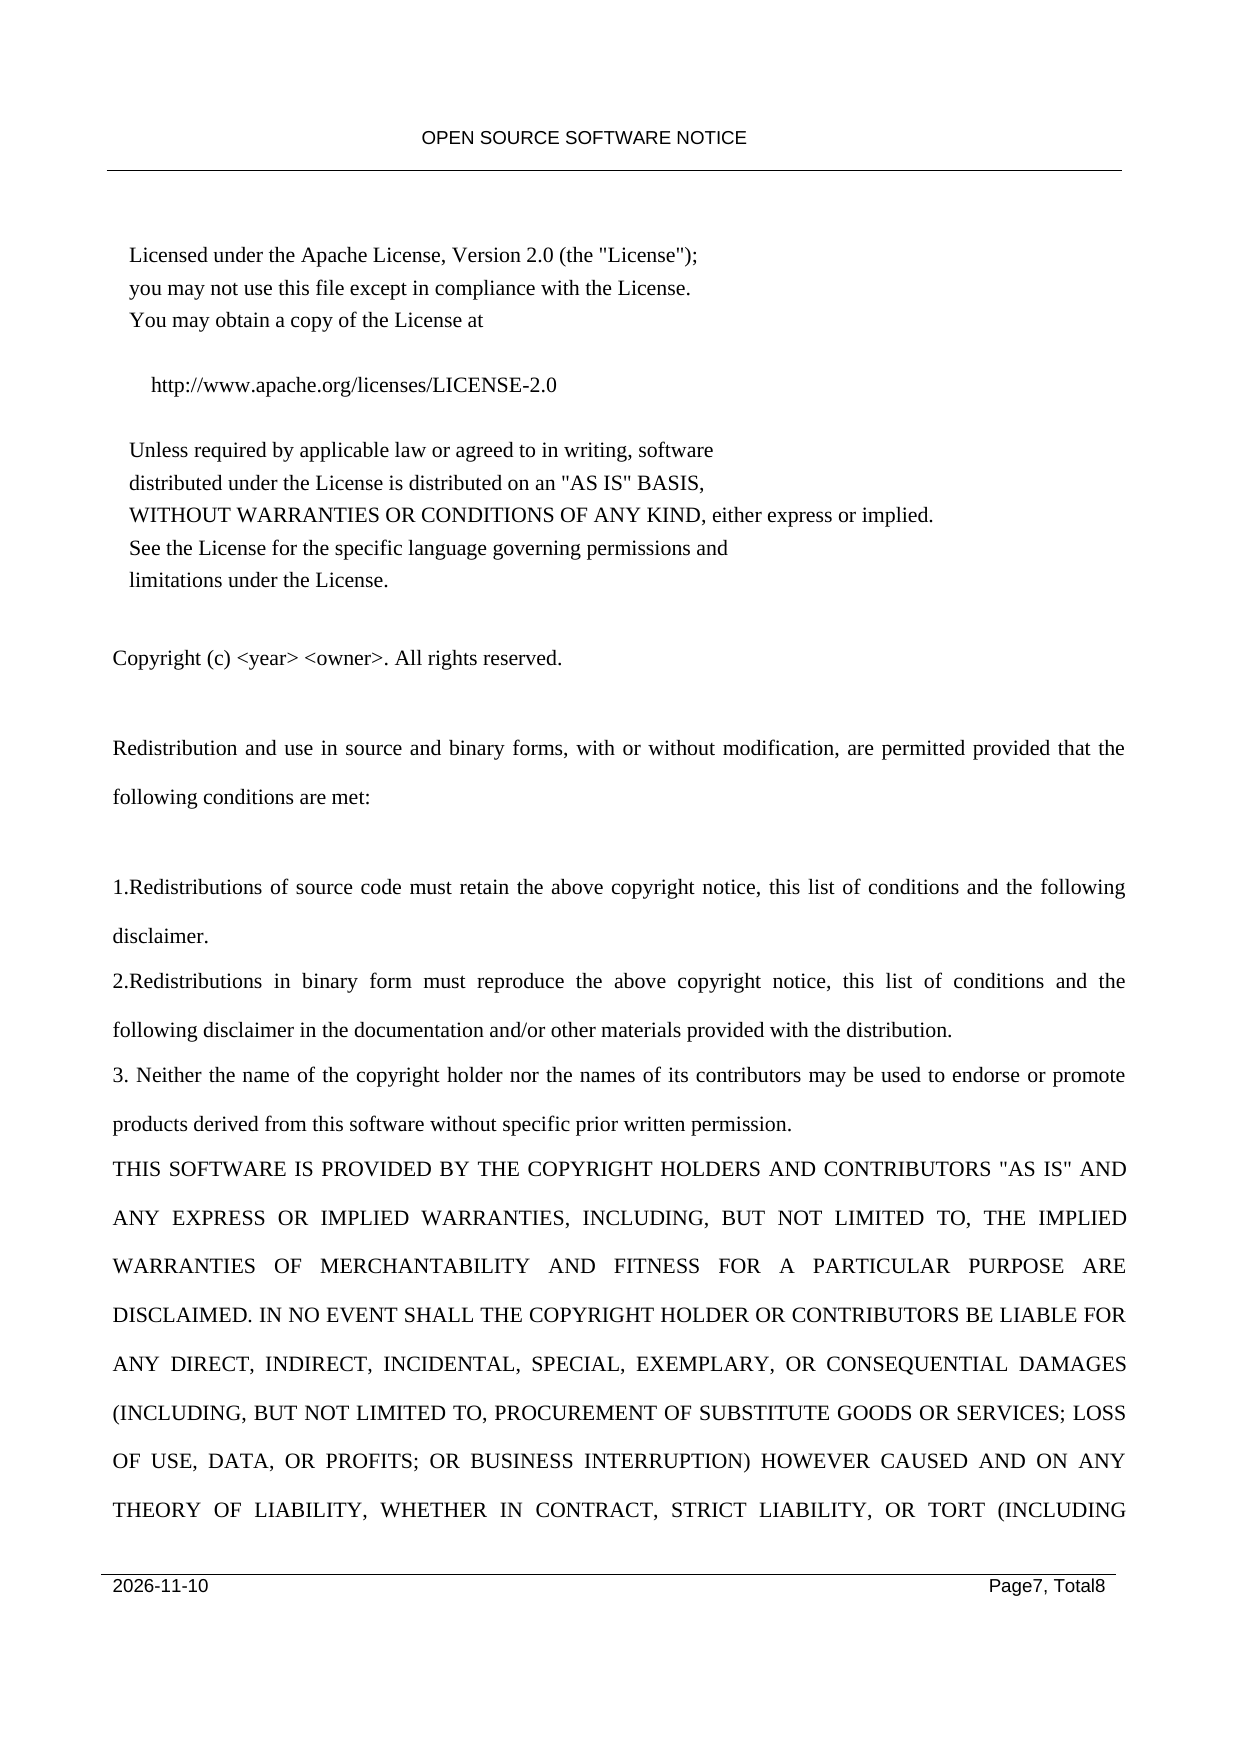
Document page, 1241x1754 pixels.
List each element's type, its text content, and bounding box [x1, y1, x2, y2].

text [112, 1152, 1128, 1526]
text Redistribution and use in source and binary forms, with or without modification, are permitted provided that the following conditions are met: [112, 732, 1128, 813]
text 3. Neither the name of the copyright holder nor the names of its contributors may be used to endorse or promote products derived from this software without specific prior written permission. [112, 1058, 1128, 1139]
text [112, 206, 1128, 596]
text 1.Redistributions of source code must retain the above copyright notice, this list of conditions and the following disclaimer. [112, 871, 1128, 952]
text 2.Redistributions in binary form must reproduce the above copyright notice, this list of conditions and the following disclaimer in the documentation and/or other materials provided with the distribution. [112, 964, 1128, 1046]
text Copyright (c) <year> <owner>. All rights reserved. [112, 641, 1128, 674]
